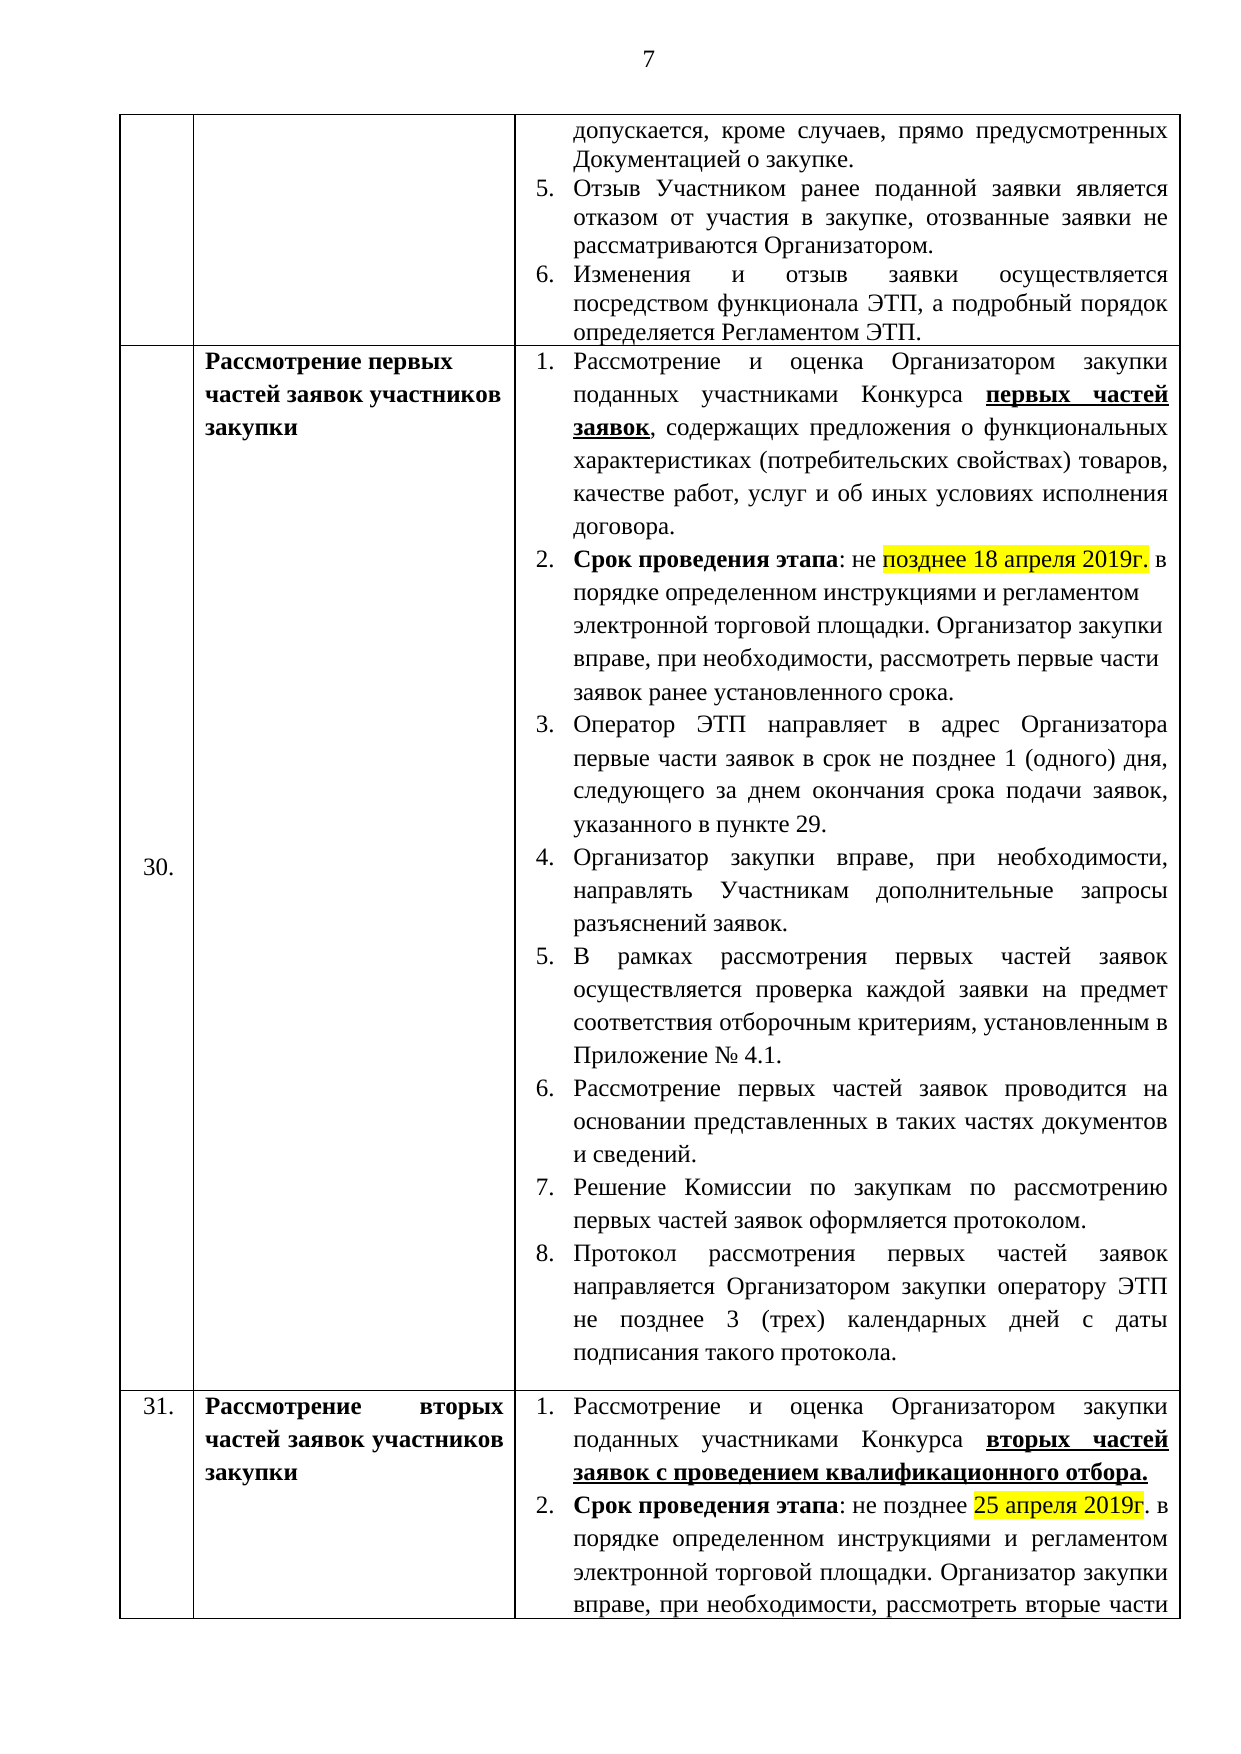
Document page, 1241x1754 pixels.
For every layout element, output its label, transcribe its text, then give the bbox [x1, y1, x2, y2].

table_cell [121, 346, 193, 1390]
table_cell [121, 1391, 193, 1618]
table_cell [516, 1391, 1179, 1618]
table_cell Рассмотрение первых частей заявок участников закупки [194, 346, 514, 1390]
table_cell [194, 1391, 514, 1618]
table_cell [121, 115, 193, 345]
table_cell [516, 115, 1179, 345]
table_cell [194, 115, 514, 345]
table_cell Рассмотрение и оценка Организатором закупки поданных участниками Конкурса первых частей заявок, содержащих предложения о функциональных характеристиках (потребительских свойствах) товаров, качестве работ, услуг и об иных условиях исполнения договора. Срок проведения этапа: не позднее 18 апреля 2019г. в порядке определенном инструкциями и регламентом электронной торговой площадки. Организатор закупки вправе, при необходимости, рассмотреть первые части заявок ранее установленного срока. Оператор ЭТП направляет в адрес Организатора первые части заявок в срок не позднее 1 (одного) дня, следующего за днем окончания срока подачи заявок, указанного в пункте 29. Организатор закупки вправе, при необходимости, направлять Участникам дополнительные запросы разъяснений заявок. В рамках рассмотрения первых частей заявок осуществляется проверка каждой заявки на предмет соответствия отборочным критериям, установленным в Приложение № 4.1. Рассмотрение первых частей заявок проводится на основании представленных в таких частях документов и сведений. Решение Комиссии по закупкам по рассмотрению первых частей заявок оформляется протоколом. Протокол рассмотрения первых частей заявок направляется Организатором закупки оператору ЭТП не позднее 3 (трех) календарных дней с даты подписания такого протокола. [516, 346, 1179, 1390]
